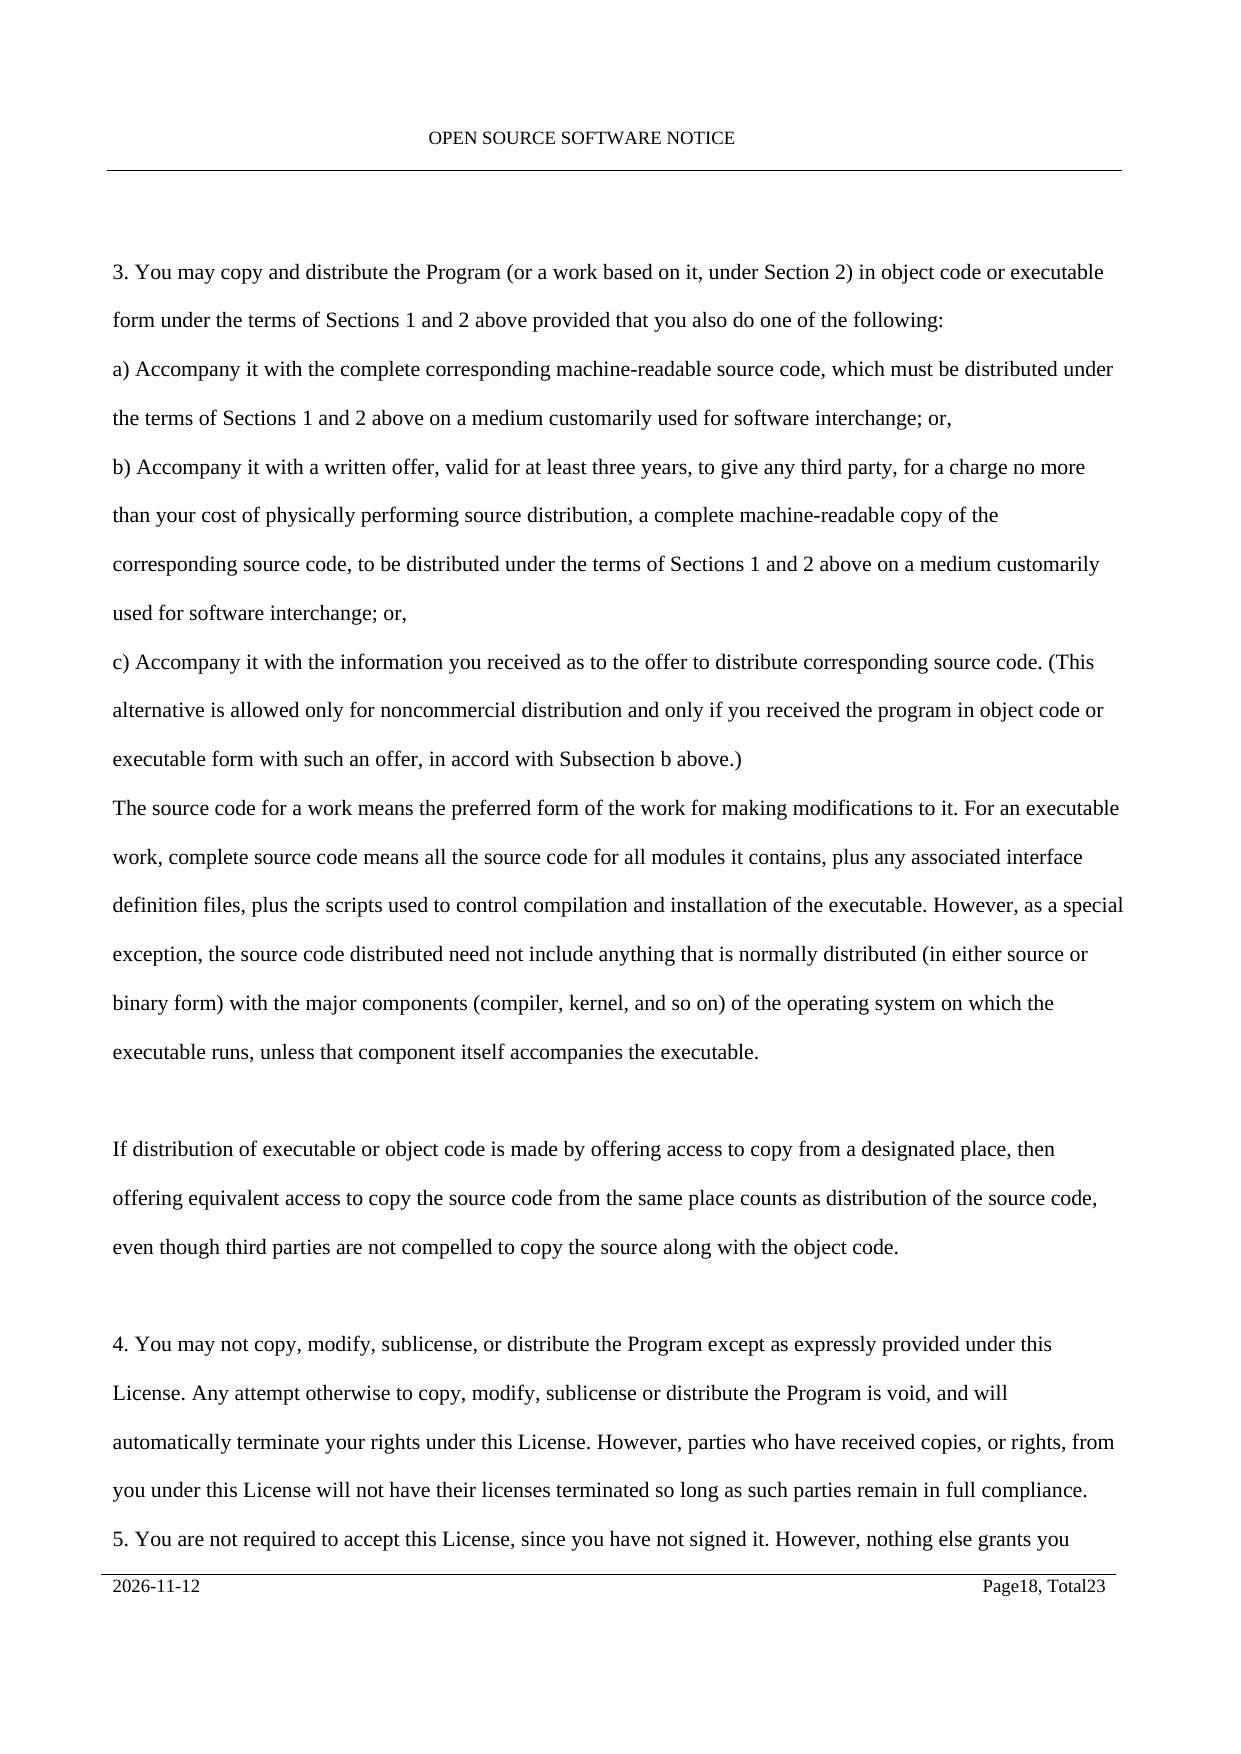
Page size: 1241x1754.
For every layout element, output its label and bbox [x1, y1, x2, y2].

text [112, 206, 1128, 1555]
